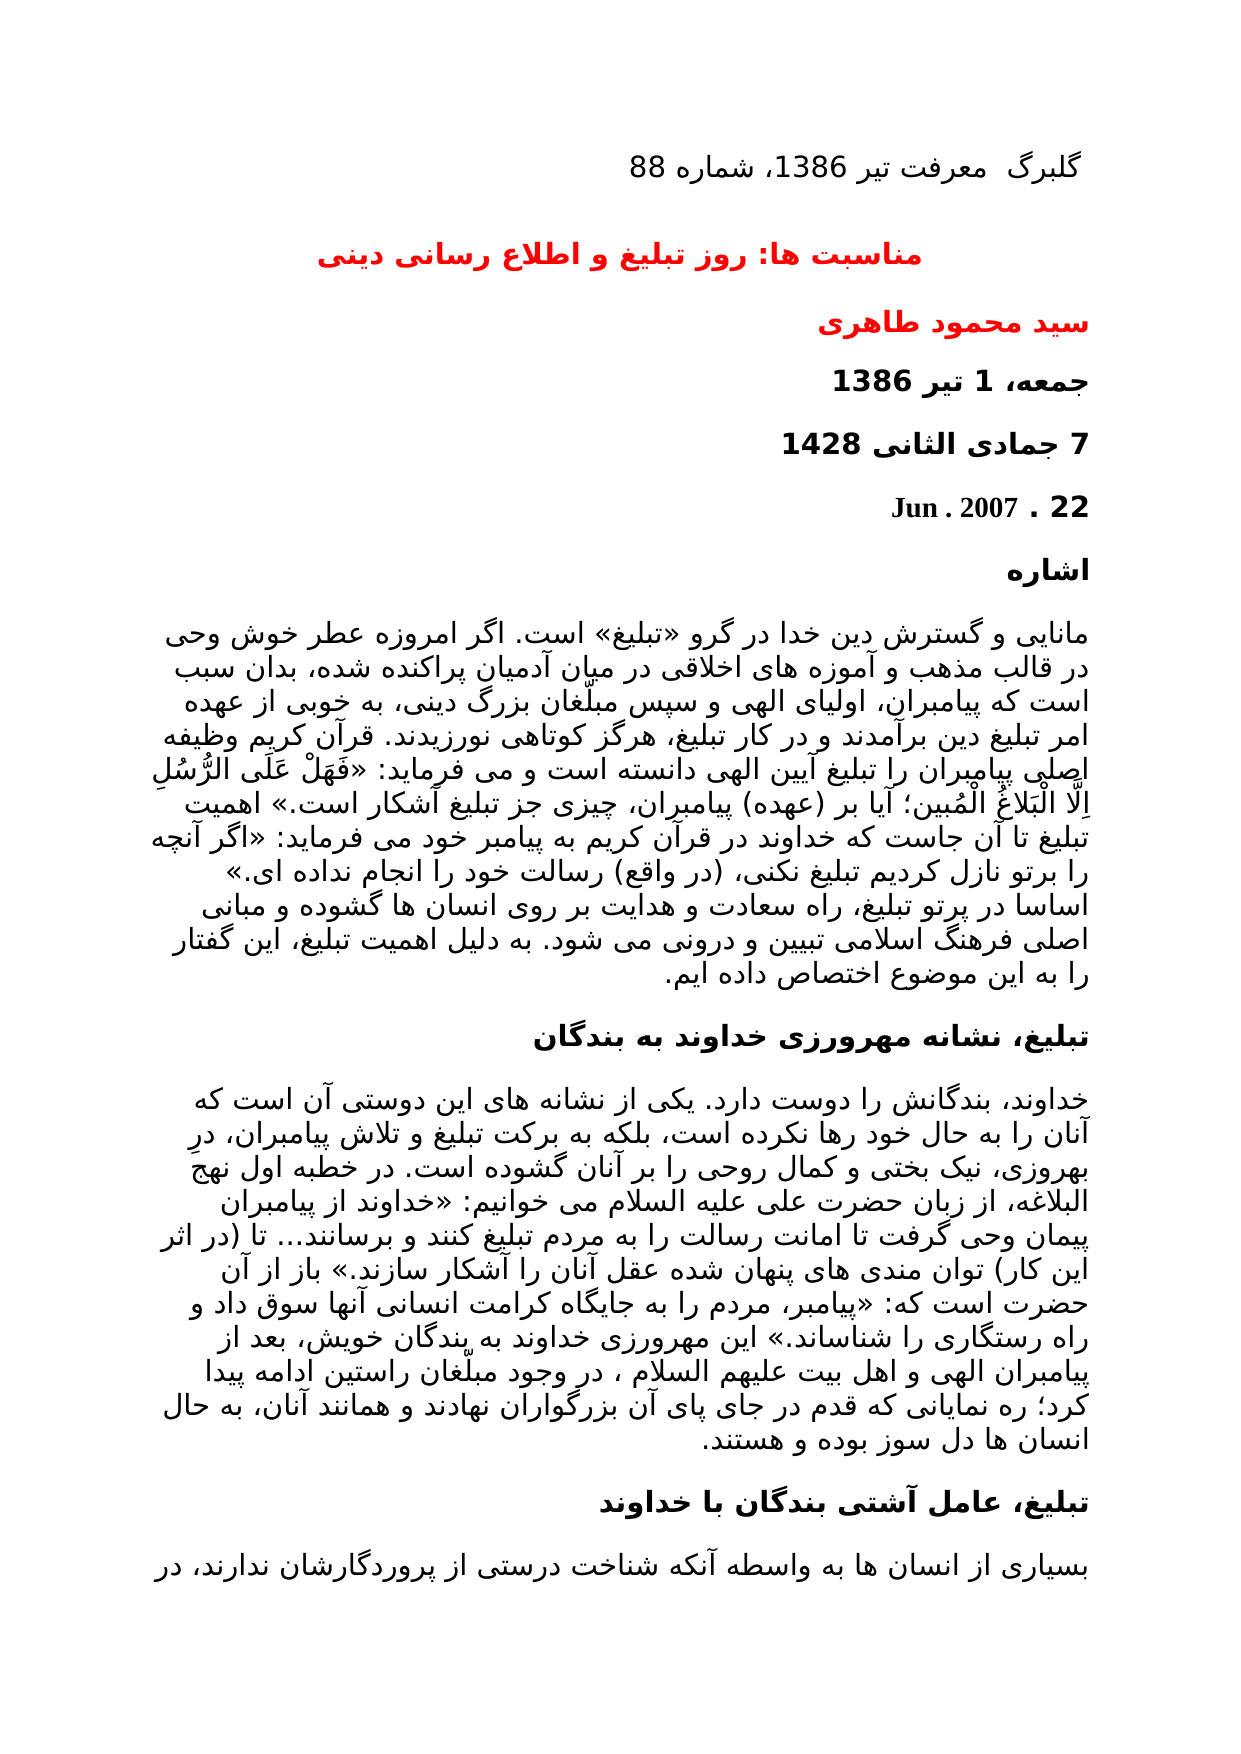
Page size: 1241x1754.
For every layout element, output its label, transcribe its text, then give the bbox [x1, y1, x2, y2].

text گلبرگ معرفت تیر 1386، شماره 88 [150, 150, 1090, 212]
text مناسبت ها: روز تبلیغ و اطلاع رسانی دینی [150, 237, 1090, 271]
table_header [150, 364, 1090, 1582]
text سید محمود طاهری [150, 271, 1090, 339]
